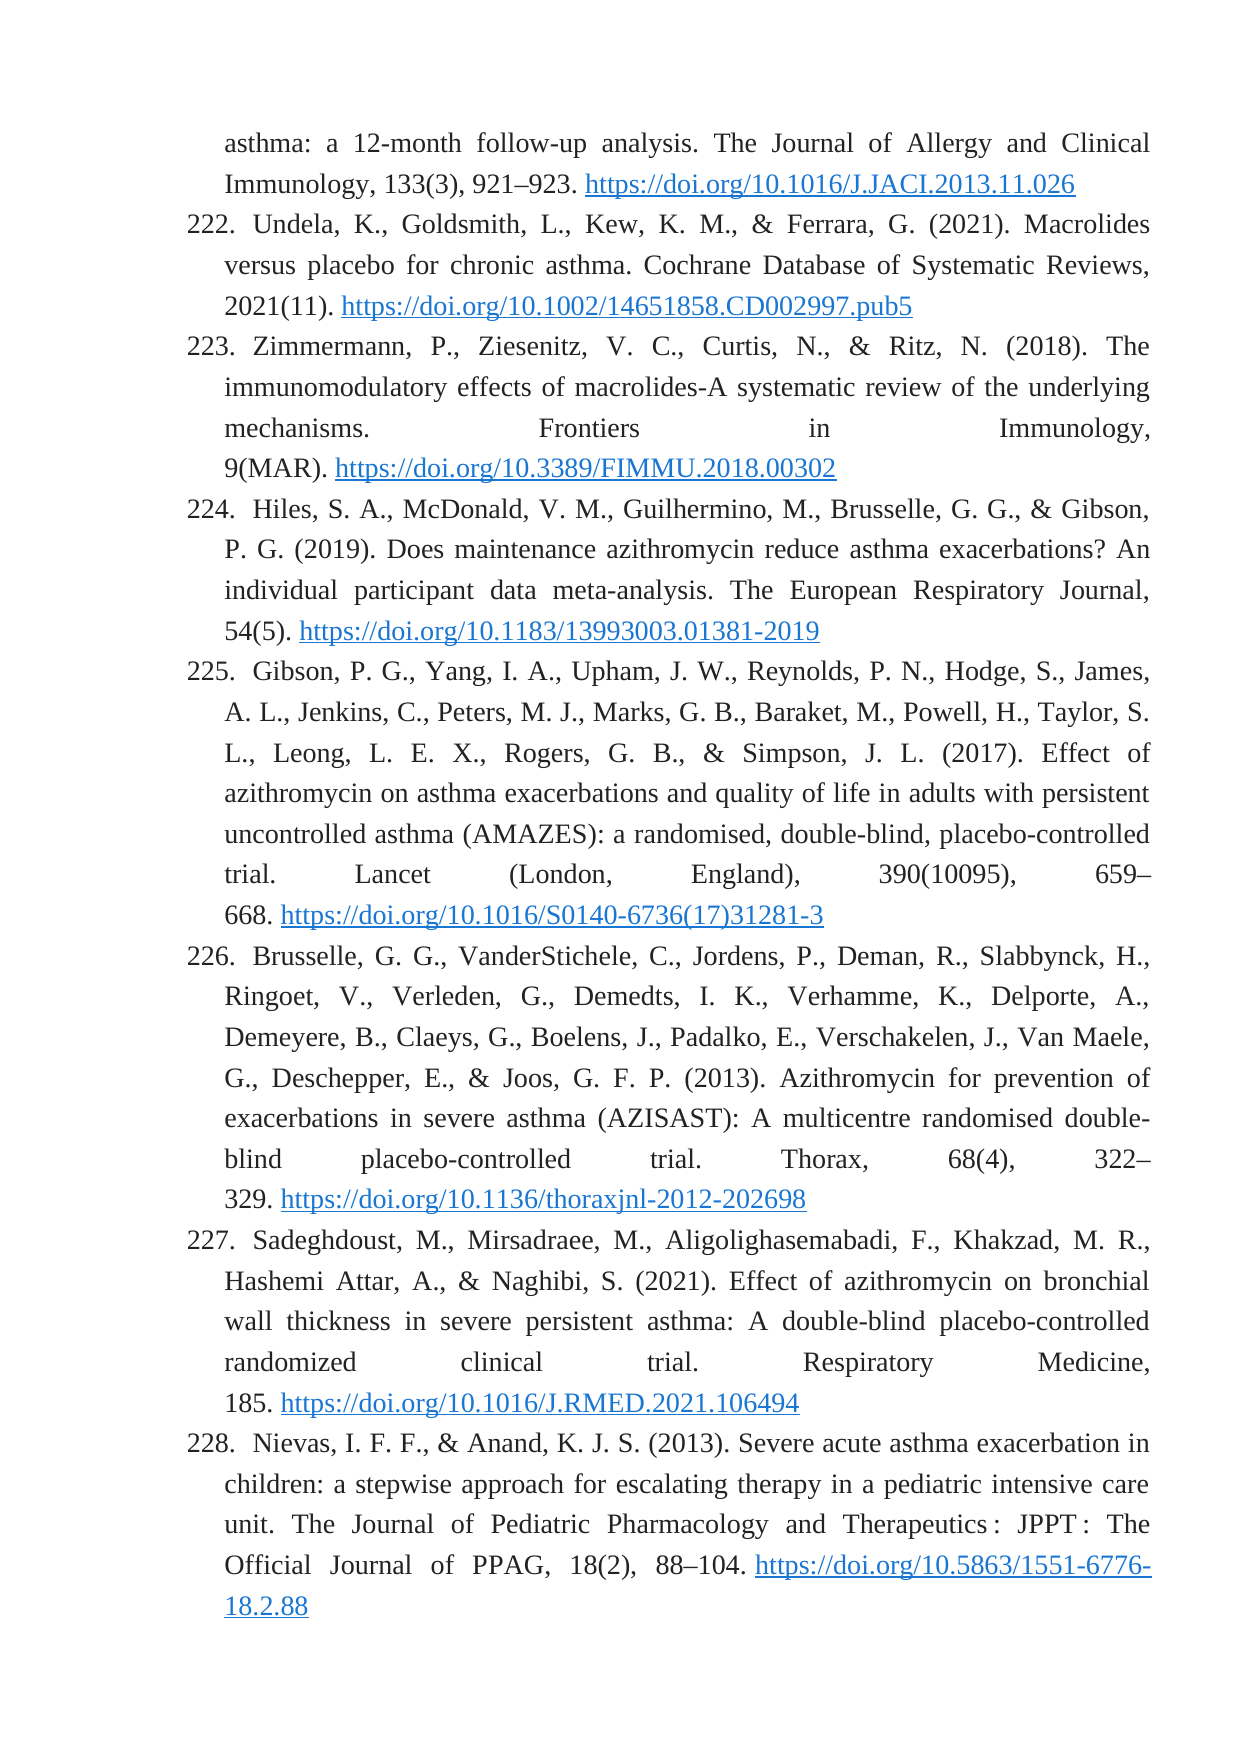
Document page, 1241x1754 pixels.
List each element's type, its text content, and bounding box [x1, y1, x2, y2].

list Nievas, I. F. F., & Anand, K. J. S. (2013). Severe acute asthma exacerbation in children: a stepwise approach for escalating therapy in a pediatric intensive care unit. The Journal of Pediatric Pharmacology and Therapeutics : JPPT : The Official Journal of PPAG, 18(2), 88–104. https://doi.org/10.5863/1551-6776-18.2.88 [187, 1418, 1152, 1621]
list Undela, K., Goldsmith, L., Kew, K. M., & Ferrara, G. (2021). Macrolides versus placebo for chronic asthma. Cochrane Database of Systematic Reviews, 2021(11). https://doi.org/10.1002/14651858.CD002997.pub5 [187, 199, 1152, 321]
list Zimmermann, P., Ziesenitz, V. C., Curtis, N., & Ritz, N. (2018). The immunomodulatory effects of macrolides-A systematic review of the underlying mechanisms. Frontiers in Immunology, 9(MAR). https://doi.org/10.3389/FIMMU.2018.00302 [187, 321, 1152, 484]
list Hiles, S. A., McDonald, V. M., Guilhermino, M., Brusselle, G. G., & Gibson, P. G. (2019). Does maintenance azithromycin reduce asthma exacerbations? An individual participant data meta-analysis. The European Respiratory Journal, 54(5). https://doi.org/10.1183/13993003.01381-2019 [187, 484, 1152, 646]
list Brusselle, G. G., VanderStichele, C., Jordens, P., Deman, R., Slabbynck, H., Ringoet, V., Verleden, G., Demedts, I. K., Verhamme, K., Delporte, A., Demeyere, B., Claeys, G., Boelens, J., Padalko, E., Verschakelen, J., Van Maele, G., Deschepper, E., & Joos, G. F. P. (2013). Azithromycin for prevention of exacerbations in severe asthma (AZISAST): A multicentre randomised double-blind placebo-controlled trial. Thorax, 68(4), 322–329. https://doi.org/10.1136/thoraxjnl-2012-202698 [187, 931, 1152, 1215]
list Gibson, P. G., Yang, I. A., Upham, J. W., Reynolds, P. N., Hodge, S., James, A. L., Jenkins, C., Peters, M. J., Marks, G. B., Baraket, M., Powell, H., Taylor, S. L., Leong, L. E. X., Rogers, G. B., & Simpson, J. L. (2017). Effect of azithromycin on asthma exacerbations and quality of life in adults with persistent uncontrolled asthma (AMAZES): a randomised, double-blind, placebo-controlled trial. Lancet (London, England), 390(10095), 659–668. https://doi.org/10.1016/S0140-6736(17)31281-3 [187, 646, 1152, 931]
list Sadeghdoust, M., Mirsadraee, M., Aligolighasemabadi, F., Khakzad, M. R., Hashemi Attar, A., & Naghibi, S. (2021). Effect of azithromycin on bronchial wall thickness in severe persistent asthma: A double-blind placebo-controlled randomized clinical trial. Respiratory Medicine, 185. https://doi.org/10.1016/J.RMED.2021.106494 [187, 1215, 1152, 1418]
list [187, 118, 1152, 199]
